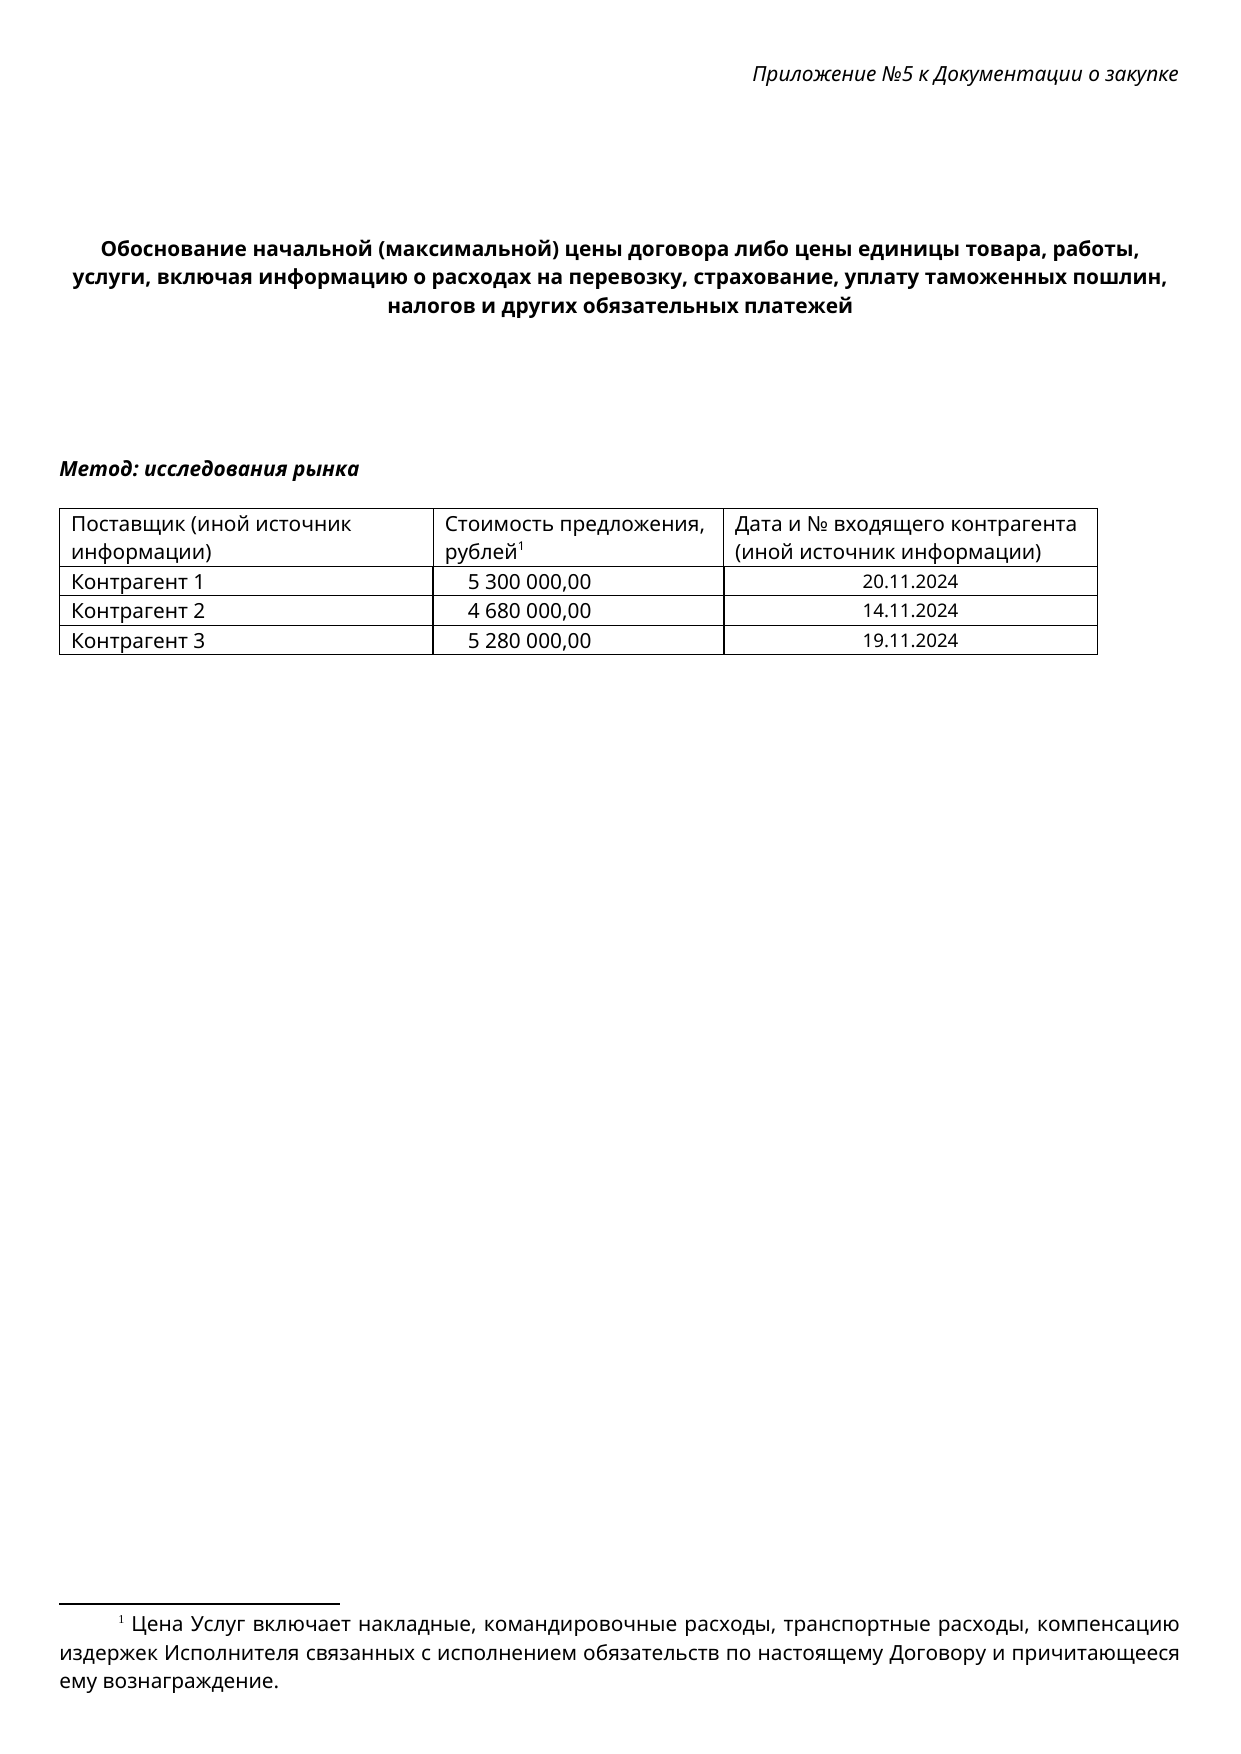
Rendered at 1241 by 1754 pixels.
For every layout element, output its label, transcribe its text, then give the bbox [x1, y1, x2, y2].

text Метод: исследования рынка [59, 454, 1181, 483]
text Обоснование начальной (максимальной) цены договора либо цены единицы товара, работы, услуги, включая информацию о расходах на перевозку, страхование, уплату таможенных пошлин, налогов и других обязательных платежей [59, 234, 1181, 319]
table_cell Контрагент 2 [60, 596, 432, 625]
table_cell 5 300 000,00 [434, 567, 723, 595]
table_cell 19.11.2024 [725, 626, 1097, 654]
table_cell 20.11.2024 [725, 567, 1097, 595]
table_cell Контрагент 1 [60, 567, 432, 595]
table_header Дата и № входящего контрагента (иной источник информации) [724, 509, 1097, 566]
table_header Поставщик (иной источник информации) [60, 509, 433, 566]
table_cell 4 680 000,00 [434, 596, 723, 625]
list Приложение №5 к Документации о закупке [134, 59, 1181, 87]
table_cell 14.11.2024 [725, 596, 1097, 625]
table_cell 5 280 000,00 [434, 626, 723, 654]
table_header Стоимость предложения, рублей [434, 509, 723, 566]
table_cell Контрагент 3 [60, 626, 432, 654]
